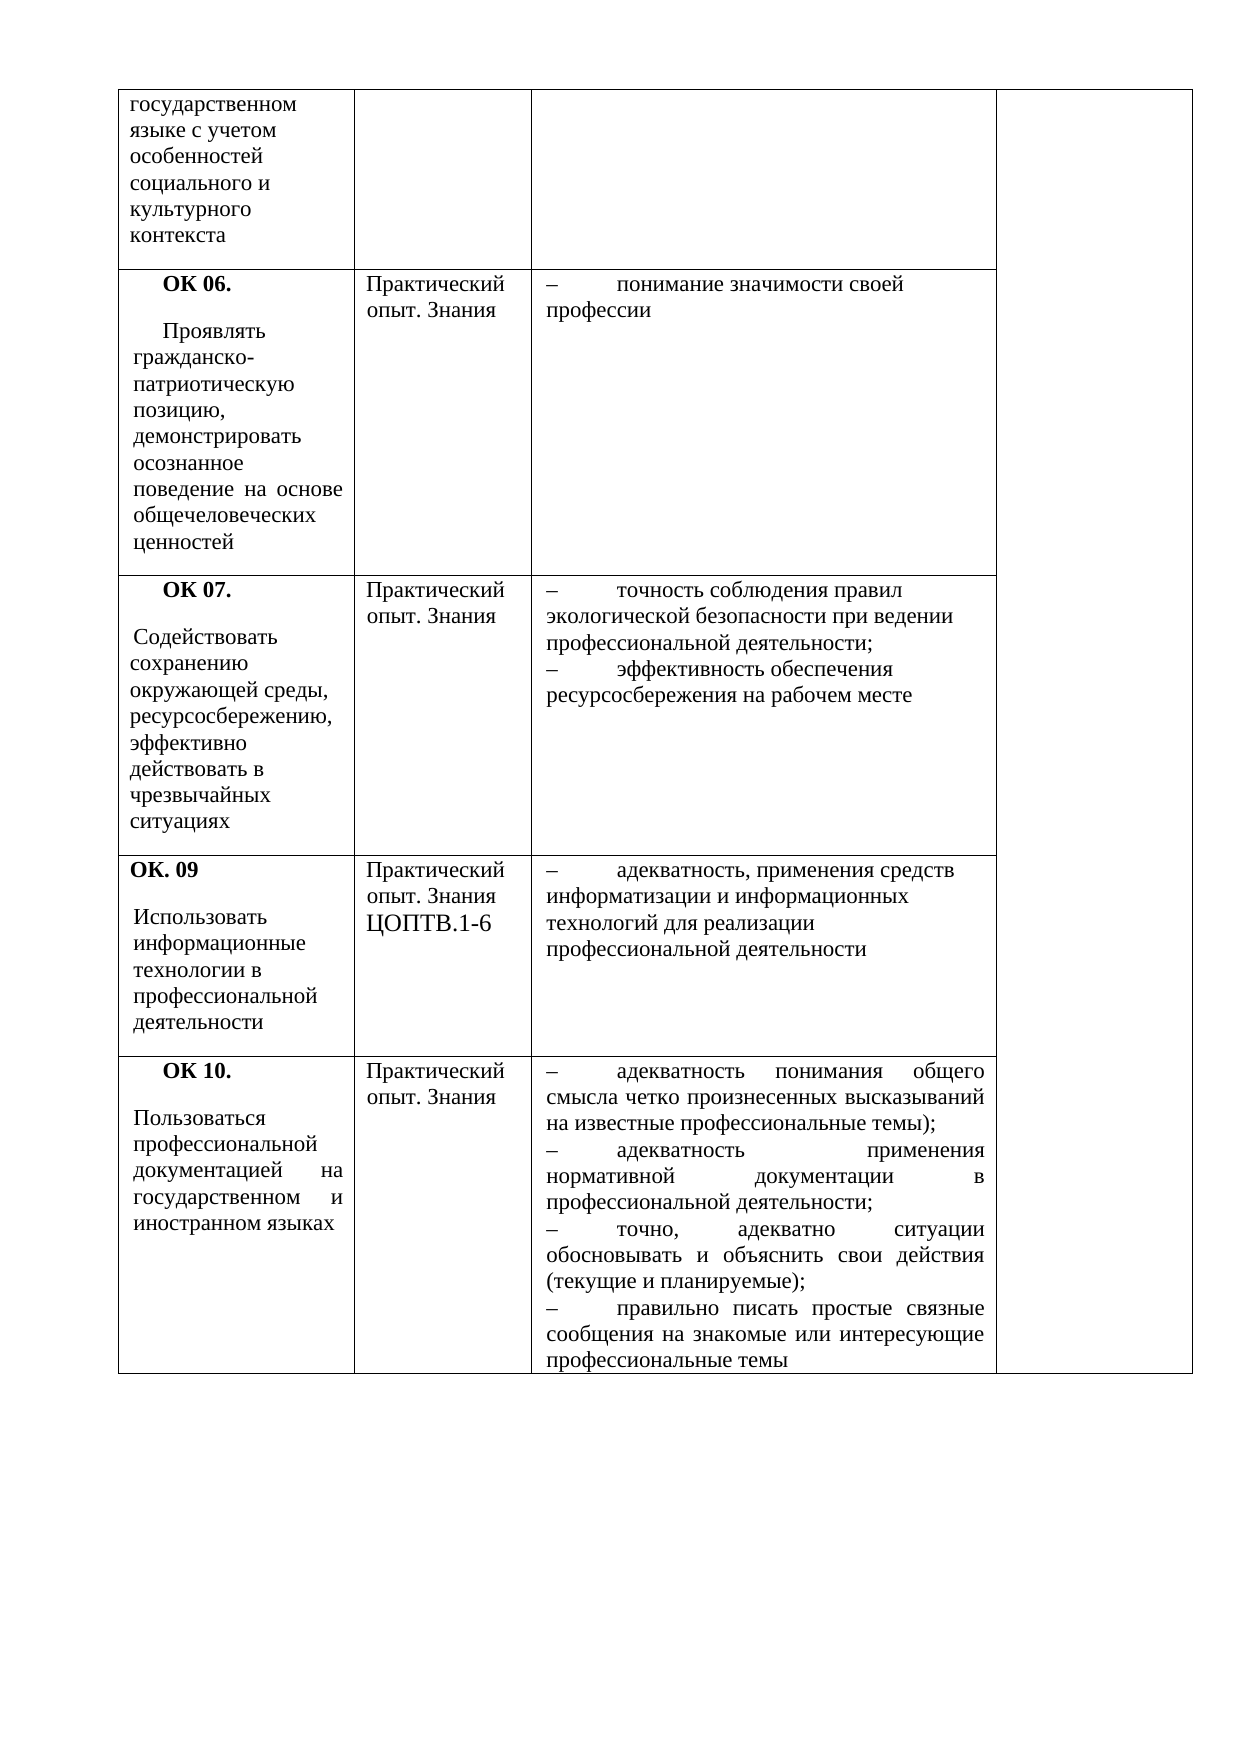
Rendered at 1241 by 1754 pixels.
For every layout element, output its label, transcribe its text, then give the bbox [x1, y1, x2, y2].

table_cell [532, 90, 996, 269]
table_cell точность соблюдения правил экологической безопасности при ведении профессиональной деятельности; эффективность обеспечения ресурсосбережения на рабочем месте [532, 576, 996, 855]
table_cell Практический опыт. Знания [355, 1057, 531, 1373]
table_cell понимание значимости своей профессии [532, 270, 996, 575]
table_cell ОК. 09 Использовать информационные технологии в профессиональной деятельности [119, 856, 354, 1056]
table_cell адекватность, применения средств информатизации и информационных технологий для реализации профессиональной деятельности [532, 856, 996, 1056]
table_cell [355, 90, 531, 269]
table_cell адекватность понимания общего смысла четко произнесенных высказываний на известные профессиональные темы); адекватность применения нормативной документации в профессиональной деятельности; точно, адекватно ситуации обосновывать и объяснить свои действия (текущие и планируемые); правильно писать простые связные сообщения на знакомые или интересующие профессиональные темы [532, 1057, 996, 1373]
table_cell ОК 10. Пользоваться профессиональной документацией на государственном и иностранном языках [119, 1057, 354, 1373]
table_cell ОК 06. Проявлять гражданско-патриотическую позицию, демонстрировать осознанное поведение на основе общечеловеческих ценностей [119, 270, 354, 575]
table_cell Практический опыт. Знания [355, 576, 531, 855]
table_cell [119, 90, 354, 269]
table_cell ОК 07. Содействовать сохранению окружающей среды, ресурсосбережению, эффективно действовать в чрезвычайных ситуациях [119, 576, 354, 855]
table_cell Практический опыт. Знания ЦОПТВ.1-6 [355, 856, 531, 1056]
table_cell Практический опыт. Знания [355, 270, 531, 575]
